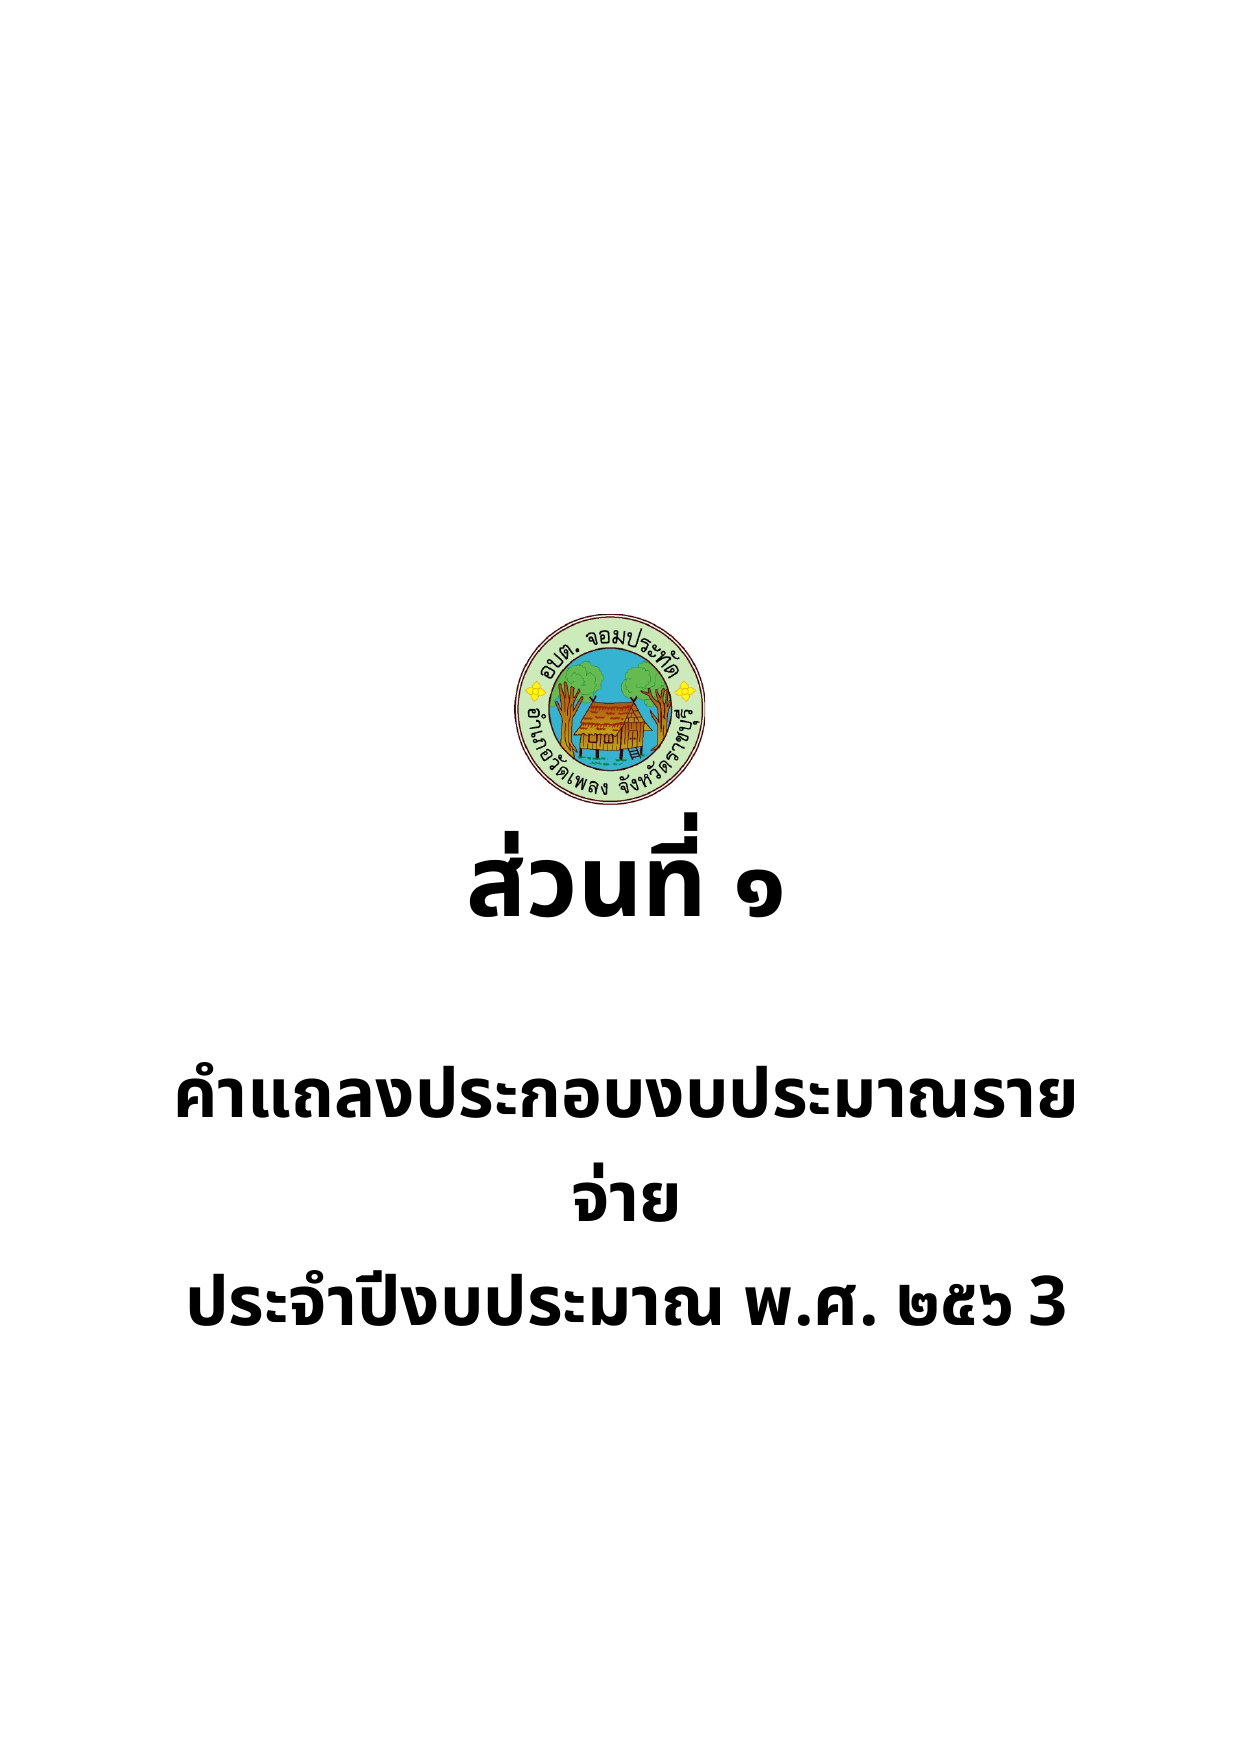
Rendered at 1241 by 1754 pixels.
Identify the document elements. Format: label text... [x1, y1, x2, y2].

text คำแถลงประกอบงบประมาณรายจ่าย [162, 1044, 1090, 1252]
text ประจำปีงบประมาณ พ.ศ. ๒๕๖3 [162, 1252, 1090, 1356]
text ส่วนที่ ๑ [162, 810, 1090, 961]
picture [514, 614, 705, 805]
